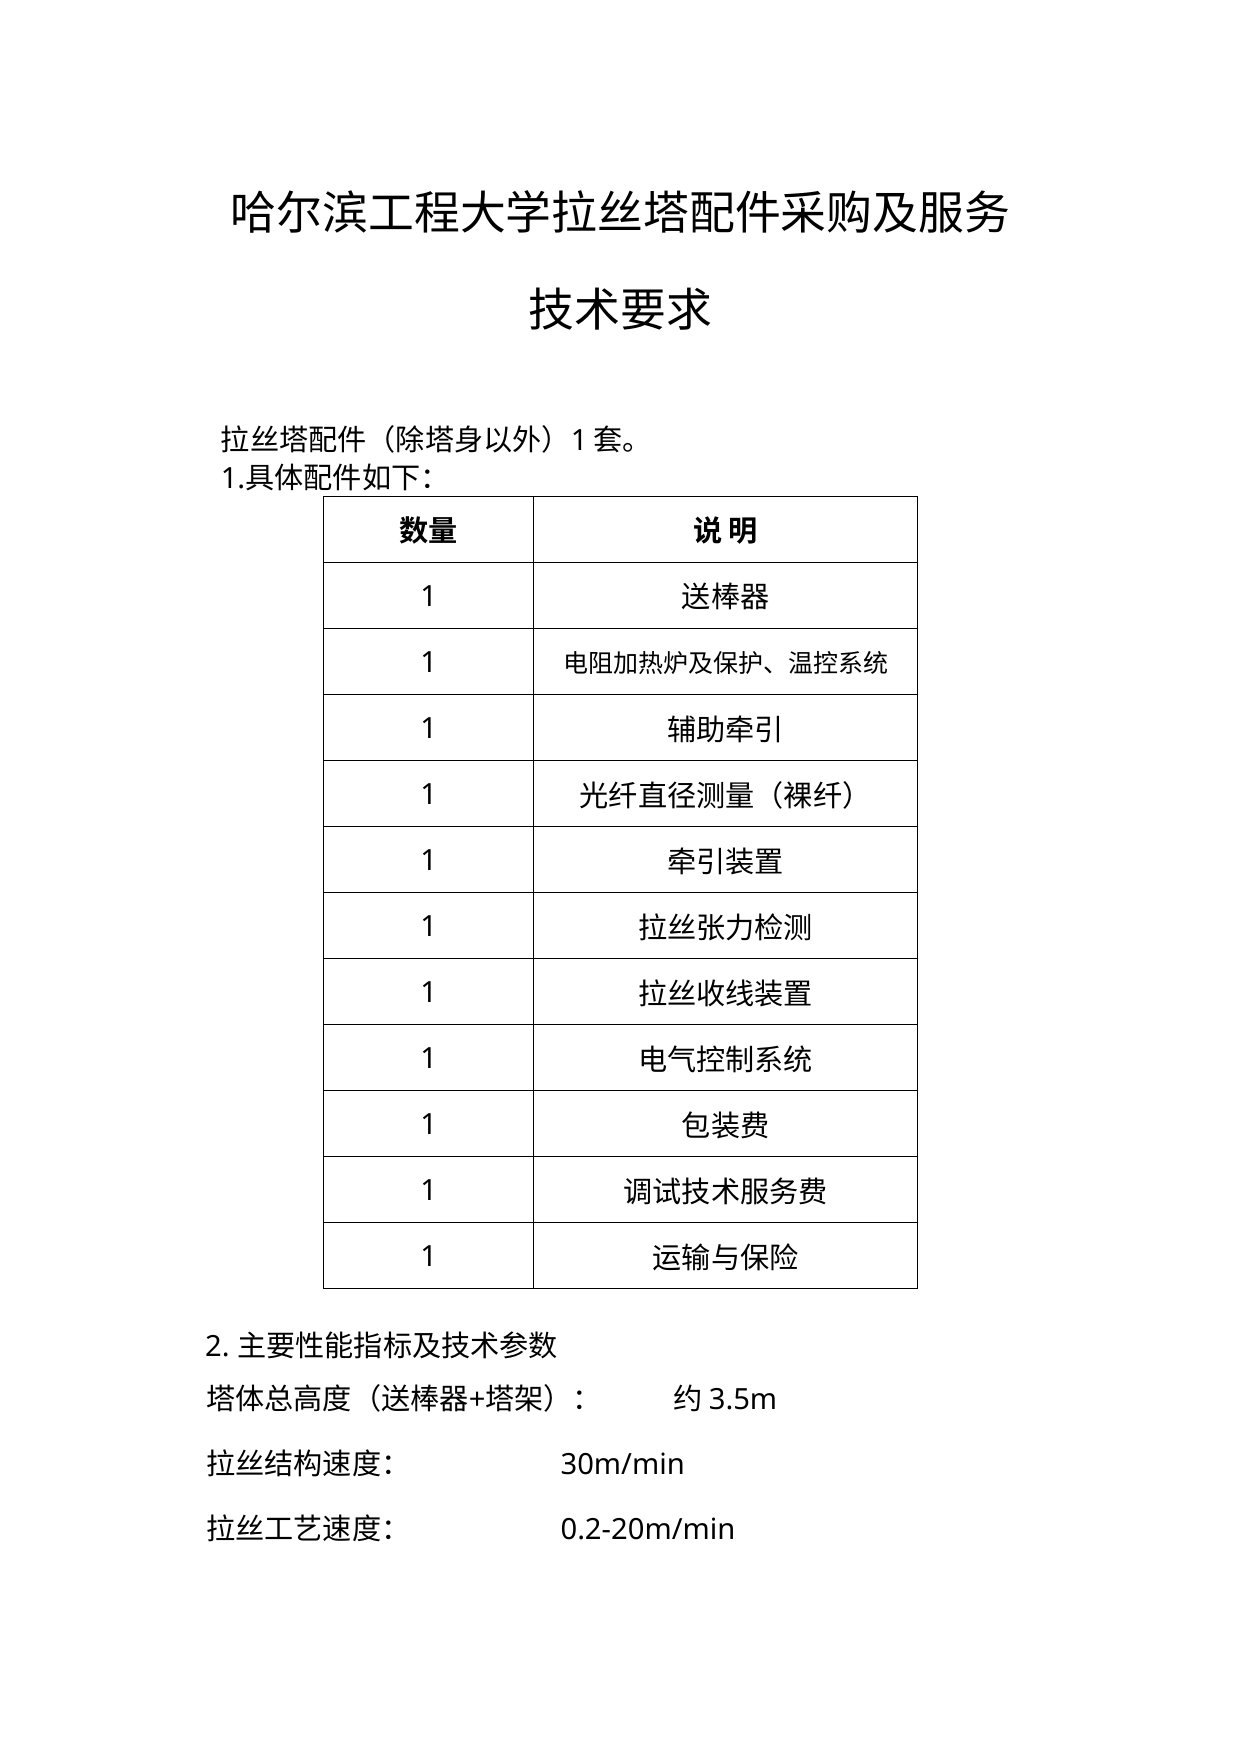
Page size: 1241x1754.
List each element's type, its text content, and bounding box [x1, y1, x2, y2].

table_cell 1 [324, 959, 533, 1024]
table_cell 1 [324, 761, 533, 826]
table_cell 1 [324, 1091, 533, 1156]
text 哈尔滨工程大学拉丝塔配件采购及服务 [148, 161, 1092, 258]
table_cell 牵引装置 [534, 827, 917, 892]
table_cell 运输与保险 [534, 1223, 917, 1288]
text 技术要求 [148, 258, 1092, 356]
table_cell 调试技术服务费 [534, 1157, 917, 1222]
text 1.具体配件如下： [148, 458, 1092, 496]
table_cell 1 [324, 1223, 533, 1288]
table_cell 1 [324, 893, 533, 958]
table_header 说 明 [534, 497, 917, 562]
text 拉丝工艺速度： 0.2-20m/min [148, 1494, 1092, 1559]
table_cell 光纤直径测量（裸纤） [534, 761, 917, 826]
table_cell 1 [324, 563, 533, 628]
table_cell 包装费 [534, 1091, 917, 1156]
table_cell 1 [324, 1157, 533, 1222]
table_cell 1 [324, 827, 533, 892]
table_cell 送棒器 [534, 563, 917, 628]
table_cell 拉丝收线装置 [534, 959, 917, 1024]
text 拉丝结构速度： 30m/min [191, 1429, 1092, 1494]
text 2. 主要性能指标及技术参数 [148, 1327, 1092, 1364]
table_cell 1 [324, 629, 533, 694]
table_cell 电阻加热炉及保护、温控系统 [534, 629, 917, 694]
table_cell 电气控制系统 [534, 1025, 917, 1090]
table_cell 1 [324, 1025, 533, 1090]
table_cell 拉丝张力检测 [534, 893, 917, 958]
text 塔体总高度（送棒器+塔架）： 约3.5m [148, 1364, 1092, 1429]
text 拉丝塔配件（除塔身以外）1套。 [148, 421, 1092, 458]
table_cell 辅助牵引 [534, 695, 917, 760]
table_header 数量 [324, 497, 533, 562]
table_cell 1 [324, 695, 533, 760]
